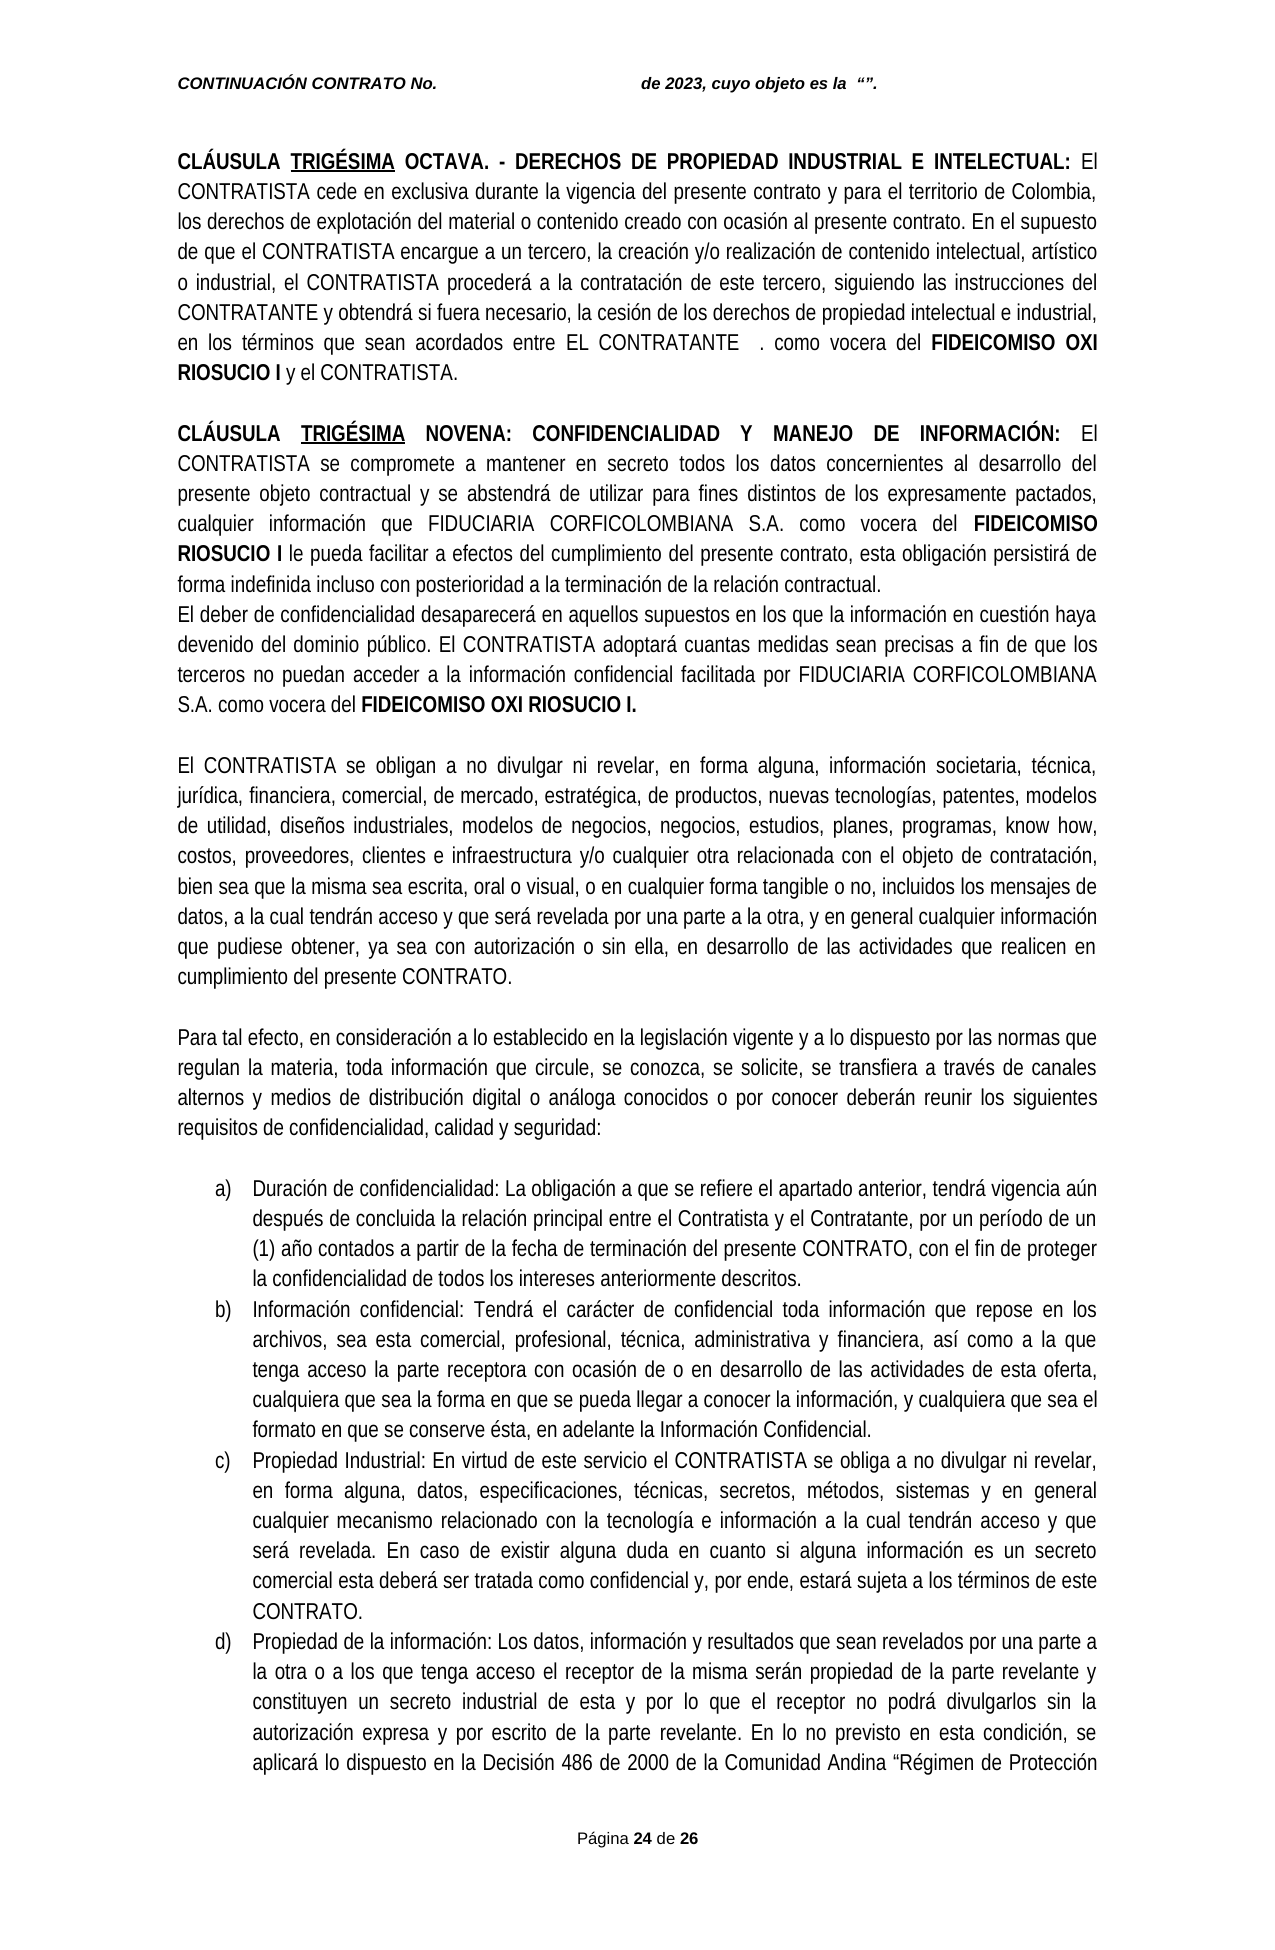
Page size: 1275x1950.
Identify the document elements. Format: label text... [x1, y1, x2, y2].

text El CONTRATISTA se obligan a no divulgar ni revelar, en forma alguna, información societaria, técnica, jurídica, financiera, comercial, de mercado, estratégica, de productos, nuevas tecnologías, patentes, modelos de utilidad, diseños industriales, modelos de negocios, negocios, estudios, planes, programas, know how, costos, proveedores, clientes e infraestructura y/o cualquier otra relacionada con el objeto de contratación, bien sea que la misma sea escrita, oral o visual, o en cualquier forma tangible o no, incluidos los mensajes de datos, a la cual tendrán acceso y que será revelada por una parte a la otra, y en general cualquier información que pudiese obtener, ya sea con autorización o sin ella, en desarrollo de las actividades que realicen en cumplimiento del presente CONTRATO. [177, 752, 1098, 990]
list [215, 1628, 1098, 1775]
text Para tal efecto, en consideración a lo establecido en la legislación vigente y a lo dispuesto por las normas que regulan la materia, toda información que circule, se conozca, se solicite, se transfiera a través de canales alternos y medios de distribución digital o análoga conocidos o por conocer deberán reunir los siguientes requisitos de confidencialidad, calidad y seguridad: [177, 1024, 1098, 1141]
list Información confidencial: Tendrá el carácter de confidencial toda información que repose en los archivos, sea esta comercial, profesional, técnica, administrativa y financiera, así como a la que tenga acceso la parte receptora con ocasión de o en desarrollo de las actividades de esta oferta, cualquiera que sea la forma en que se pueda llegar a conocer la información, y cualquiera que sea el formato en que se conserve ésta, en adelante la Información Confidencial. [215, 1296, 1098, 1443]
text CLÁUSULA TRIGÉSIMA OCTAVA. - DERECHOS DE PROPIEDAD INDUSTRIAL E INTELECTUAL: El CONTRATISTA cede en exclusiva durante la vigencia del presente contrato y para el territorio de Colombia, los derechos de explotación del material o contenido creado con ocasión al presente contrato. En el supuesto de que el CONTRATISTA encargue a un tercero, la creación y/o realización de contenido intelectual, artístico o industrial, el CONTRATISTA procederá a la contratación de este tercero, siguiendo las instrucciones del CONTRATANTE y obtendrá si fuera necesario, la cesión de los derechos de propiedad intelectual e industrial, en los términos que sean acordados entre EL CONTRATANTE . como vocera del FIDEICOMISO OXI RIOSUCIO I y el CONTRATISTA. [177, 148, 1098, 386]
text El deber de confidencialidad desaparecerá en aquellos supuestos en los que la información en cuestión haya devenido del dominio público. El CONTRATISTA adoptará cuantas medidas sean precisas a fin de que los terceros no puedan acceder a la información confidencial facilitada por FIDUCIARIA CORFICOLOMBIANA S.A. como vocera del FIDEICOMISO OXI RIOSUCIO I. [177, 601, 1098, 718]
list Duración de confidencialidad: La obligación a que se refiere el apartado anterior, tendrá vigencia aún después de concluida la relación principal entre el Contratista y el Contratante, por un período de un (1) año contados a partir de la fecha de terminación del presente CONTRATO, con el fin de proteger la confidencialidad de todos los intereses anteriormente descritos. [215, 1175, 1098, 1292]
list Propiedad Industrial: En virtud de este servicio el CONTRATISTA se obliga a no divulgar ni revelar, en forma alguna, datos, especificaciones, técnicas, secretos, métodos, sistemas y en general cualquier mecanismo relacionado con la tecnología e información a la cual tendrán acceso y que será revelada. En caso de existir alguna duda en cuanto si alguna información es un secreto comercial esta deberá ser tratada como confidencial y, por ende, estará sujeta a los términos de este CONTRATO. [215, 1447, 1098, 1624]
text CLÁUSULA TRIGÉSIMA NOVENA: CONFIDENCIALIDAD Y MANEJO DE INFORMACIÓN: El CONTRATISTA se compromete a mantener en secreto todos los datos concernientes al desarrollo del presente objeto contractual y se abstendrá de utilizar para fines distintos de los expresamente pactados, cualquier información que FIDUCIARIA CORFICOLOMBIANA S.A. como vocera del FIDEICOMISO RIOSUCIO I le pueda facilitar a efectos del cumplimiento del presente contrato, esta obligación persistirá de forma indefinida incluso con posterioridad a la terminación de la relación contractual. [177, 419, 1098, 597]
